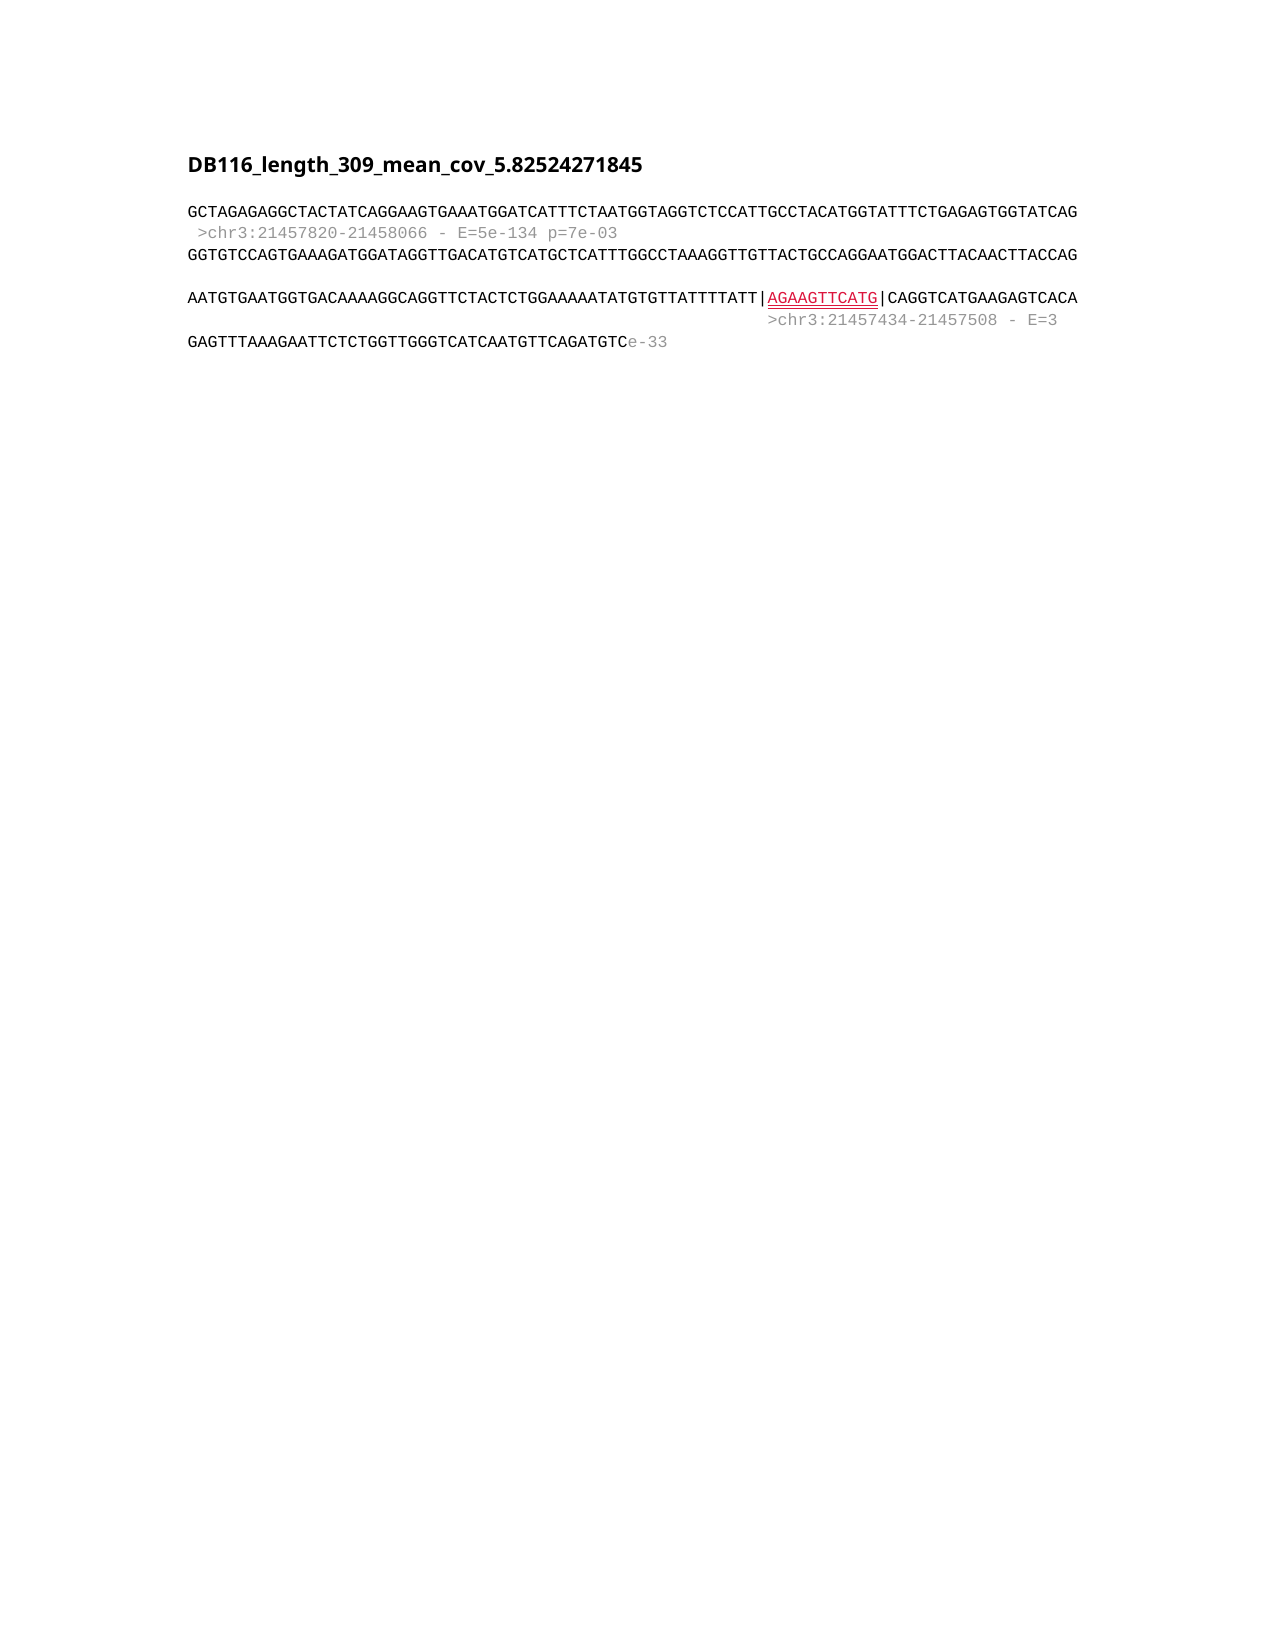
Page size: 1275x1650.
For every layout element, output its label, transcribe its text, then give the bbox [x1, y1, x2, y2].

text GCTAGAGAGGCTACTATCAGGAAGTGAAATGGATCATTTCTAATGGTAGGTCTCCATTGCCTACATGGTATTTCTGAGAGTGGTATCAG >chr3:21457820-21458066 - E=5e-134 p=7e-03 GGTGTCCAGTGAAAGATGGATAGGTTGACATGTCATGCTCATTTGGCCTAAAGGTTGTTACTGCCAGGAATGGACTTACAACTTACCAG AATGTGAATGGTGACAAAAGGCAGGTTCTACTCTGGAAAAATATGTGTTATTTTATT|AGAAGTTCATG|CAGGTCATGAAGAGTCACA >chr3:21457434-21457508 - E=3 GAGTTTAAAGAATTCTCTGGTTGGGTCATCAATGTTCAGATGTCe-33 [187, 203, 1087, 352]
text DB116_length_309_mean_cov_5.82524271845 [187, 150, 1087, 178]
